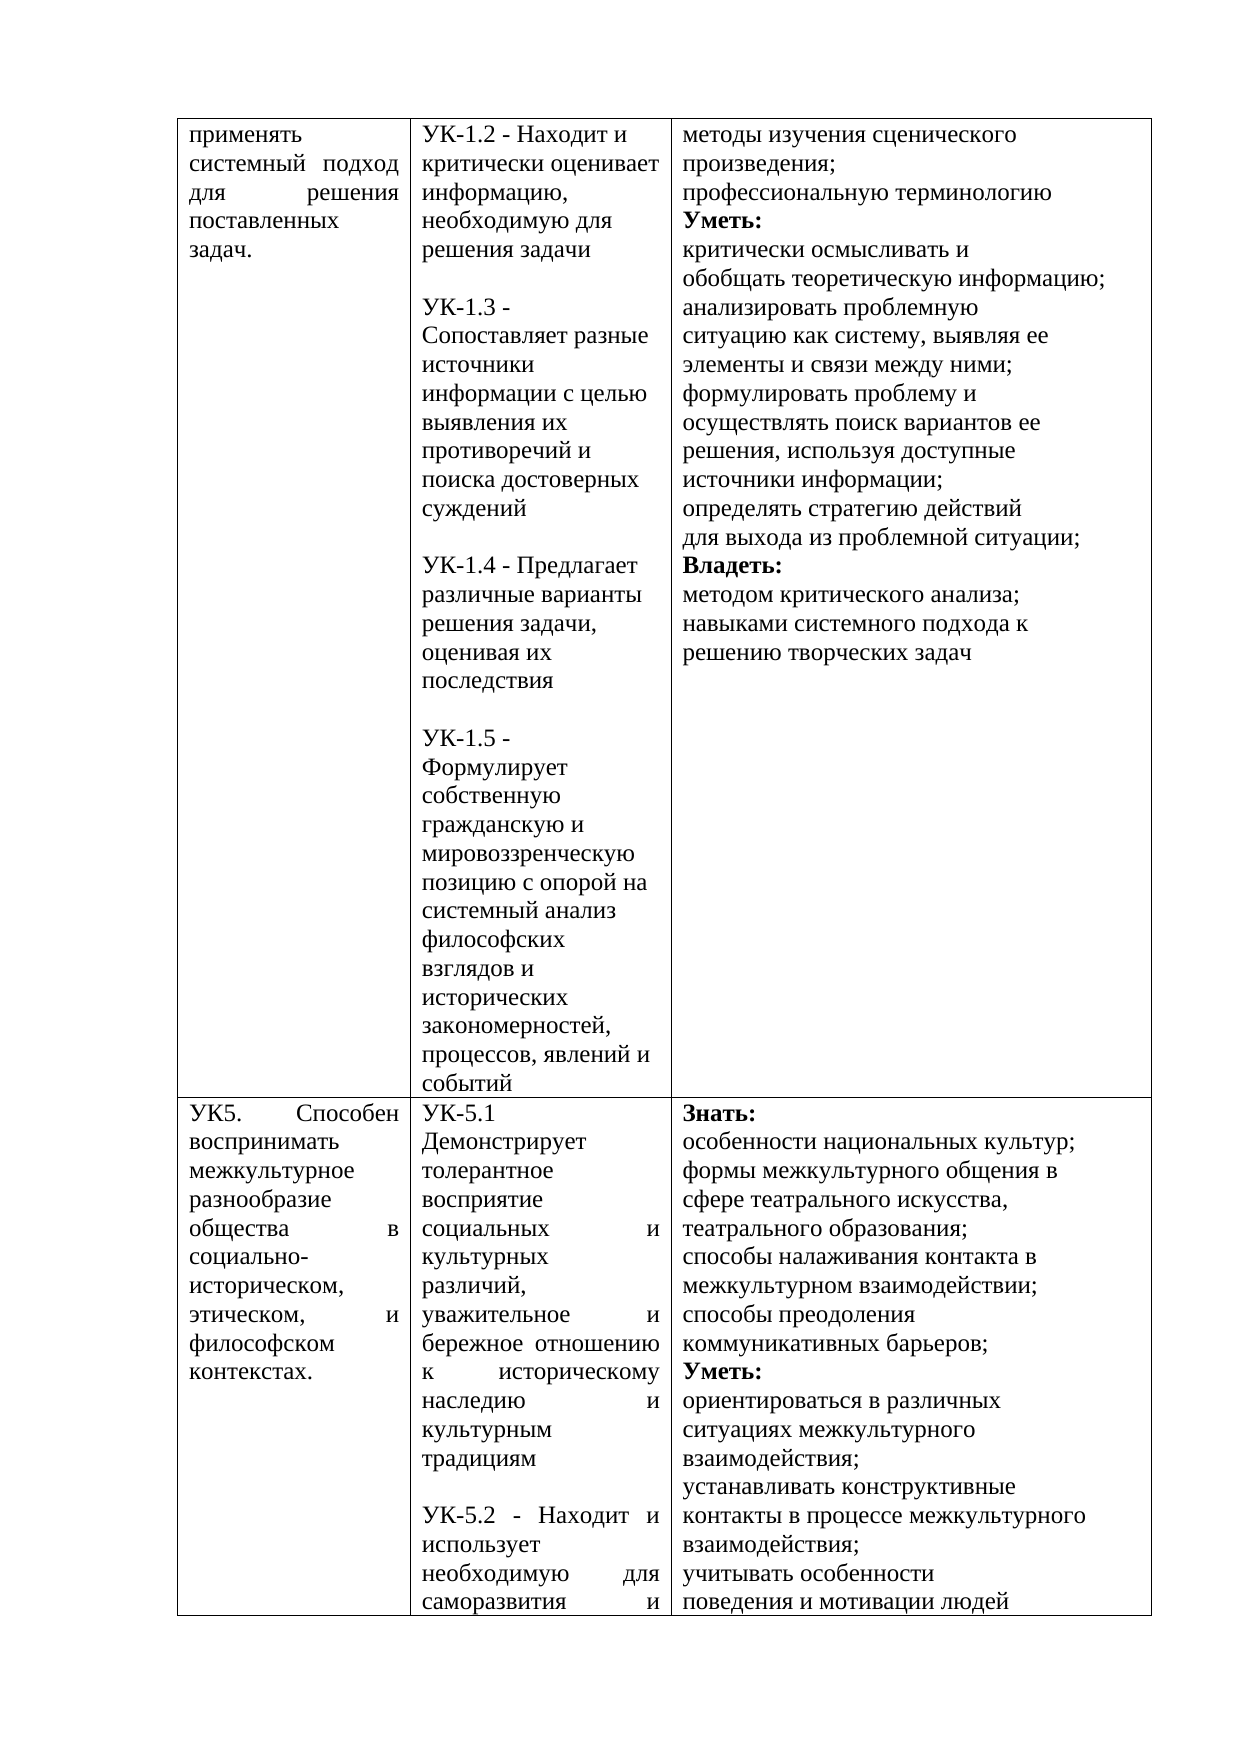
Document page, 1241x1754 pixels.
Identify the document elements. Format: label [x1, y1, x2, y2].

table_cell [411, 1098, 671, 1615]
table_cell [178, 119, 410, 1097]
table_cell [672, 1098, 1151, 1615]
table_cell [672, 119, 1151, 1097]
table_cell [411, 119, 671, 1097]
table_cell [178, 1098, 410, 1615]
